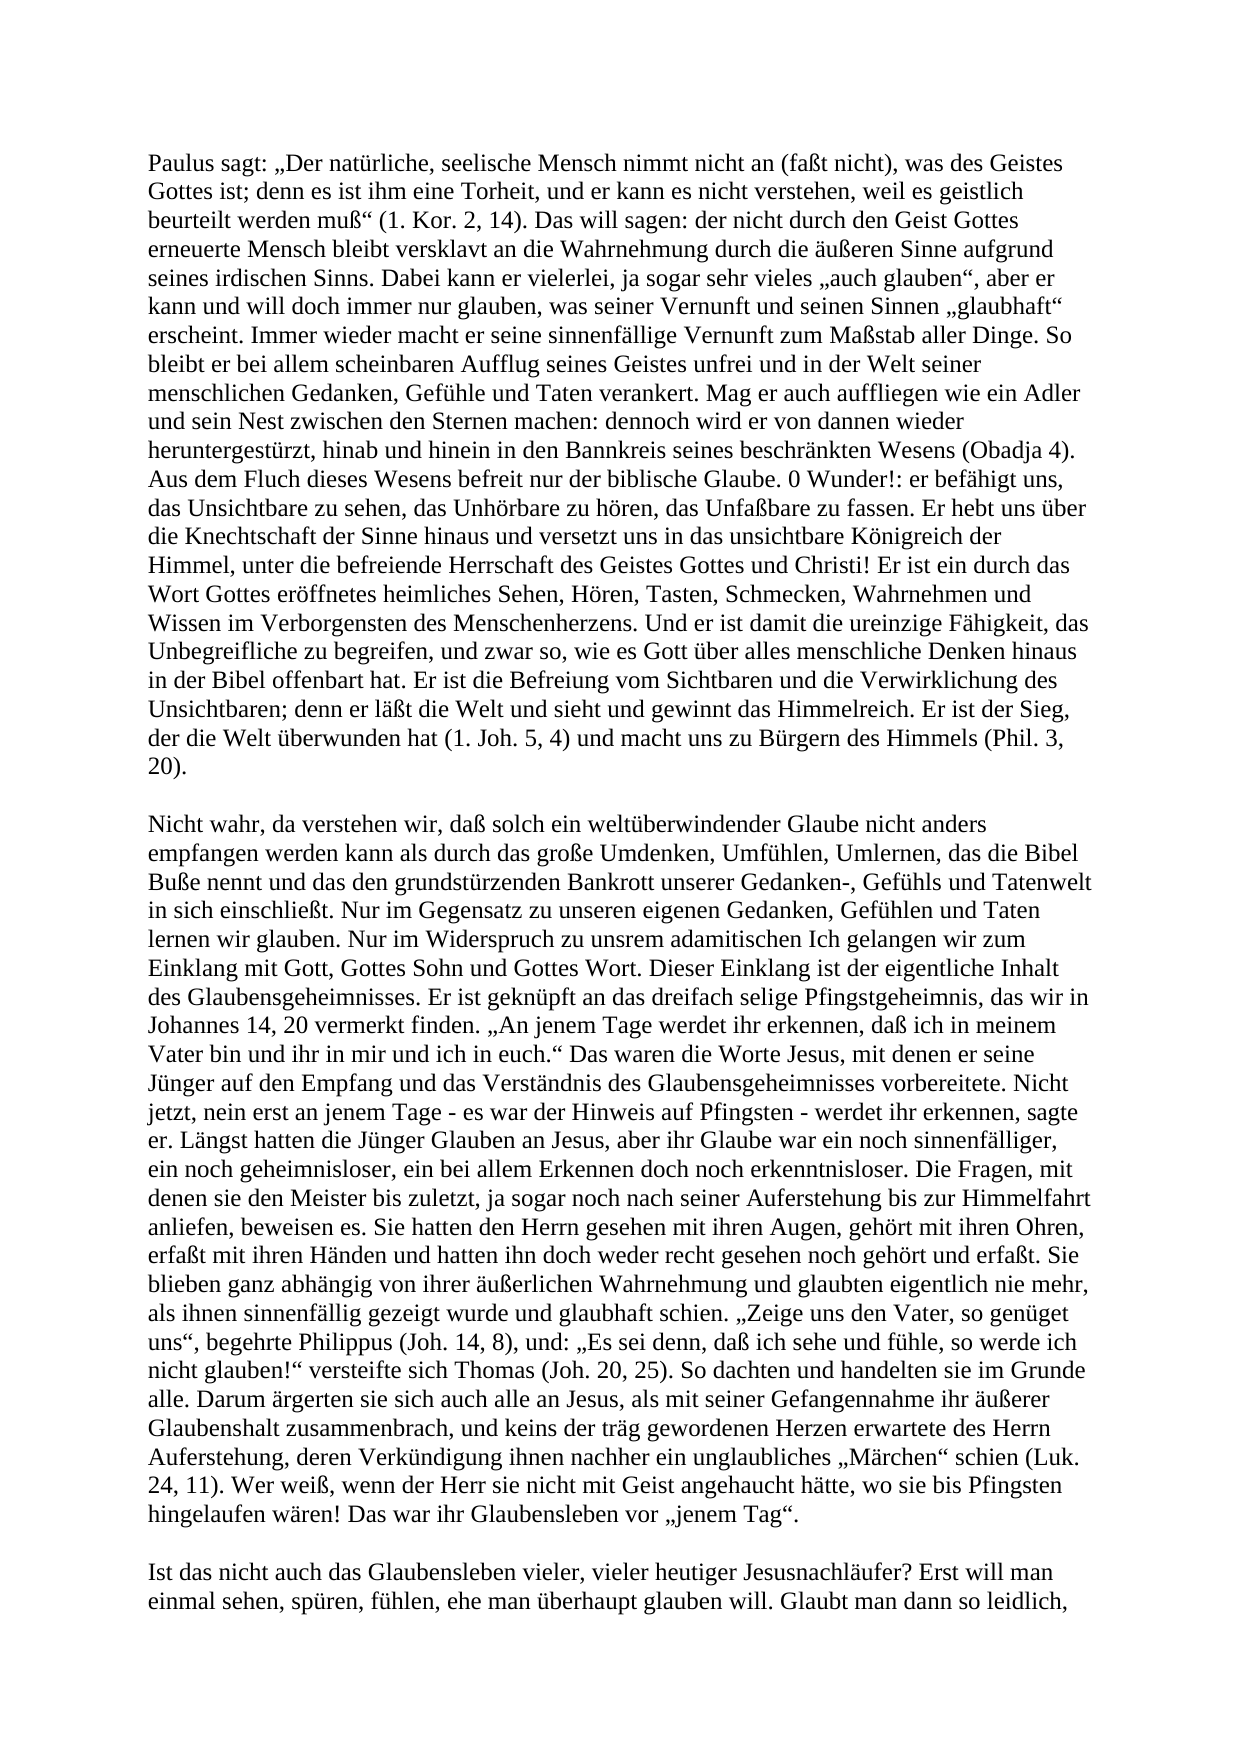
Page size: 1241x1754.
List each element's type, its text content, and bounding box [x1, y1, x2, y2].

text Nicht wahr, da verstehen wir, daß solch ein weltüberwindender Glaube nicht anders empfangen werden kann als durch das große Umdenken, Umfühlen, Umlernen, das die Bibel Buße nennt und das den grundstürzenden Bankrott unserer Gedanken-, Gefühls und Tatenwelt in sich einschließt. Nur im Gegensatz zu unseren eigenen Gedanken, Gefühlen und Taten lernen wir glauben. Nur im Widerspruch zu unsrem adamitischen Ich gelangen wir zum Einklang mit Gott, Gottes Sohn und Gottes Wort. Dieser Einklang ist der eigentliche Inhalt des Glaubensgeheimnisses. Er ist geknüpft an das dreifach selige Pfingstgeheimnis, das wir in Johannes 14, 20 vermerkt finden. „An jenem Tage werdet ihr erkennen, daß ich in meinem Vater bin und ihr in mir und ich in euch.“ Das waren die Worte Jesus, mit denen er seine Jünger auf den Empfang und das Verständnis des Glaubensgeheimnisses vorbereitete. Nicht jetzt, nein erst an jenem Tage - es war der Hinweis auf Pfingsten - werdet ihr erkennen, sagte er. Längst hatten die Jünger Glauben an Jesus, aber ihr Glaube war ein noch sinnenfälliger, ein noch geheimnisloser, ein bei allem Erkennen doch noch erkenntnisloser. Die Fragen, mit denen sie den Meister bis zuletzt, ja sogar noch nach seiner Auferstehung bis zur Himmelfahrt anliefen, beweisen es. Sie hatten den Herrn gesehen mit ihren Augen, gehört mit ihren Ohren, erfaßt mit ihren Händen und hatten ihn doch weder recht gesehen noch gehört und erfaßt. Sie blieben ganz abhängig von ihrer äußerlichen Wahrnehmung und glaubten eigentlich nie mehr, als ihnen sinnenfällig gezeigt wurde und glaubhaft schien. „Zeige uns den Vater, so genüget uns“, begehrte Philippus (Joh. 14, 8), und: „Es sei denn, daß ich sehe und fühle, so werde ich nicht glauben!“ versteifte sich Thomas (Joh. 20, 25). So dachten und handelten sie im Grunde alle. Darum ärgerten sie sich auch alle an Jesus, als mit seiner Gefangennahme ihr äußerer Glaubenshalt zusammenbrach, und keins der träg gewordenen Herzen erwartete des Herrn Auferstehung, deren Verkündigung ihnen nachher ein unglaubliches „Märchen“ schien (Luk. 24, 11). Wer weiß, wenn der Herr sie nicht mit Geist angehaucht hätte, wo sie bis Pfingsten hingelaufen wären! Das war ihr Glaubensleben vor „jenem Tag“. [148, 809, 1093, 1528]
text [148, 1557, 1093, 1615]
text Paulus sagt: „Der natürliche, seelische Mensch nimmt nicht an (faßt nicht), was des Geistes Gottes ist; denn es ist ihm eine Torheit, und er kann es nicht verstehen, weil es geistlich beurteilt werden muß“ (1. Kor. 2, 14). Das will sagen: der nicht durch den Geist Gottes erneuerte Mensch bleibt versklavt an die Wahrnehmung durch die äußeren Sinne aufgrund seines irdischen Sinns. Dabei kann er vielerlei, ja sogar sehr vieles „auch glauben“, aber er kann und will doch immer nur glauben, was seiner Vernunft und seinen Sinnen „glaubhaft“ erscheint. Immer wieder macht er seine sinnenfällige Vernunft zum Maßstab aller Dinge. So bleibt er bei allem scheinbaren Aufflug seines Geistes unfrei und in der Welt seiner menschlichen Gedanken, Gefühle und Taten verankert. Mag er auch auffliegen wie ein Adler und sein Nest zwischen den Sternen machen: dennoch wird er von dannen wieder heruntergestürzt, hinab und hinein in den Bannkreis seines beschränkten Wesens (Obadja 4). Aus dem Fluch dieses Wesens befreit nur der biblische Glaube. 0 Wunder!: er befähigt uns, das Unsichtbare zu sehen, das Unhörbare zu hören, das Unfaßbare zu fassen. Er hebt uns über die Knechtschaft der Sinne hinaus und versetzt uns in das unsichtbare Königreich der Himmel, unter die befreiende Herrschaft des Geistes Gottes und Christi! Er ist ein durch das Wort Gottes eröffnetes heimliches Sehen, Hören, Tasten, Schmecken, Wahrnehmen und Wissen im Verborgensten des Menschenherzens. Und er ist damit die ureinzige Fähigkeit, das Unbegreifliche zu begreifen, und zwar so, wie es Gott über alles menschliche Denken hinaus in der Bibel offenbart hat. Er ist die Befreiung vom Sichtbaren und die Verwirklichung des Unsichtbaren; denn er läßt die Welt und sieht und gewinnt das Himmelreich. Er ist der Sieg, der die Welt überwunden hat (1. Joh. 5, 4) und macht uns zu Bürgern des Himmels (Phil. 3, 20). [148, 148, 1093, 780]
